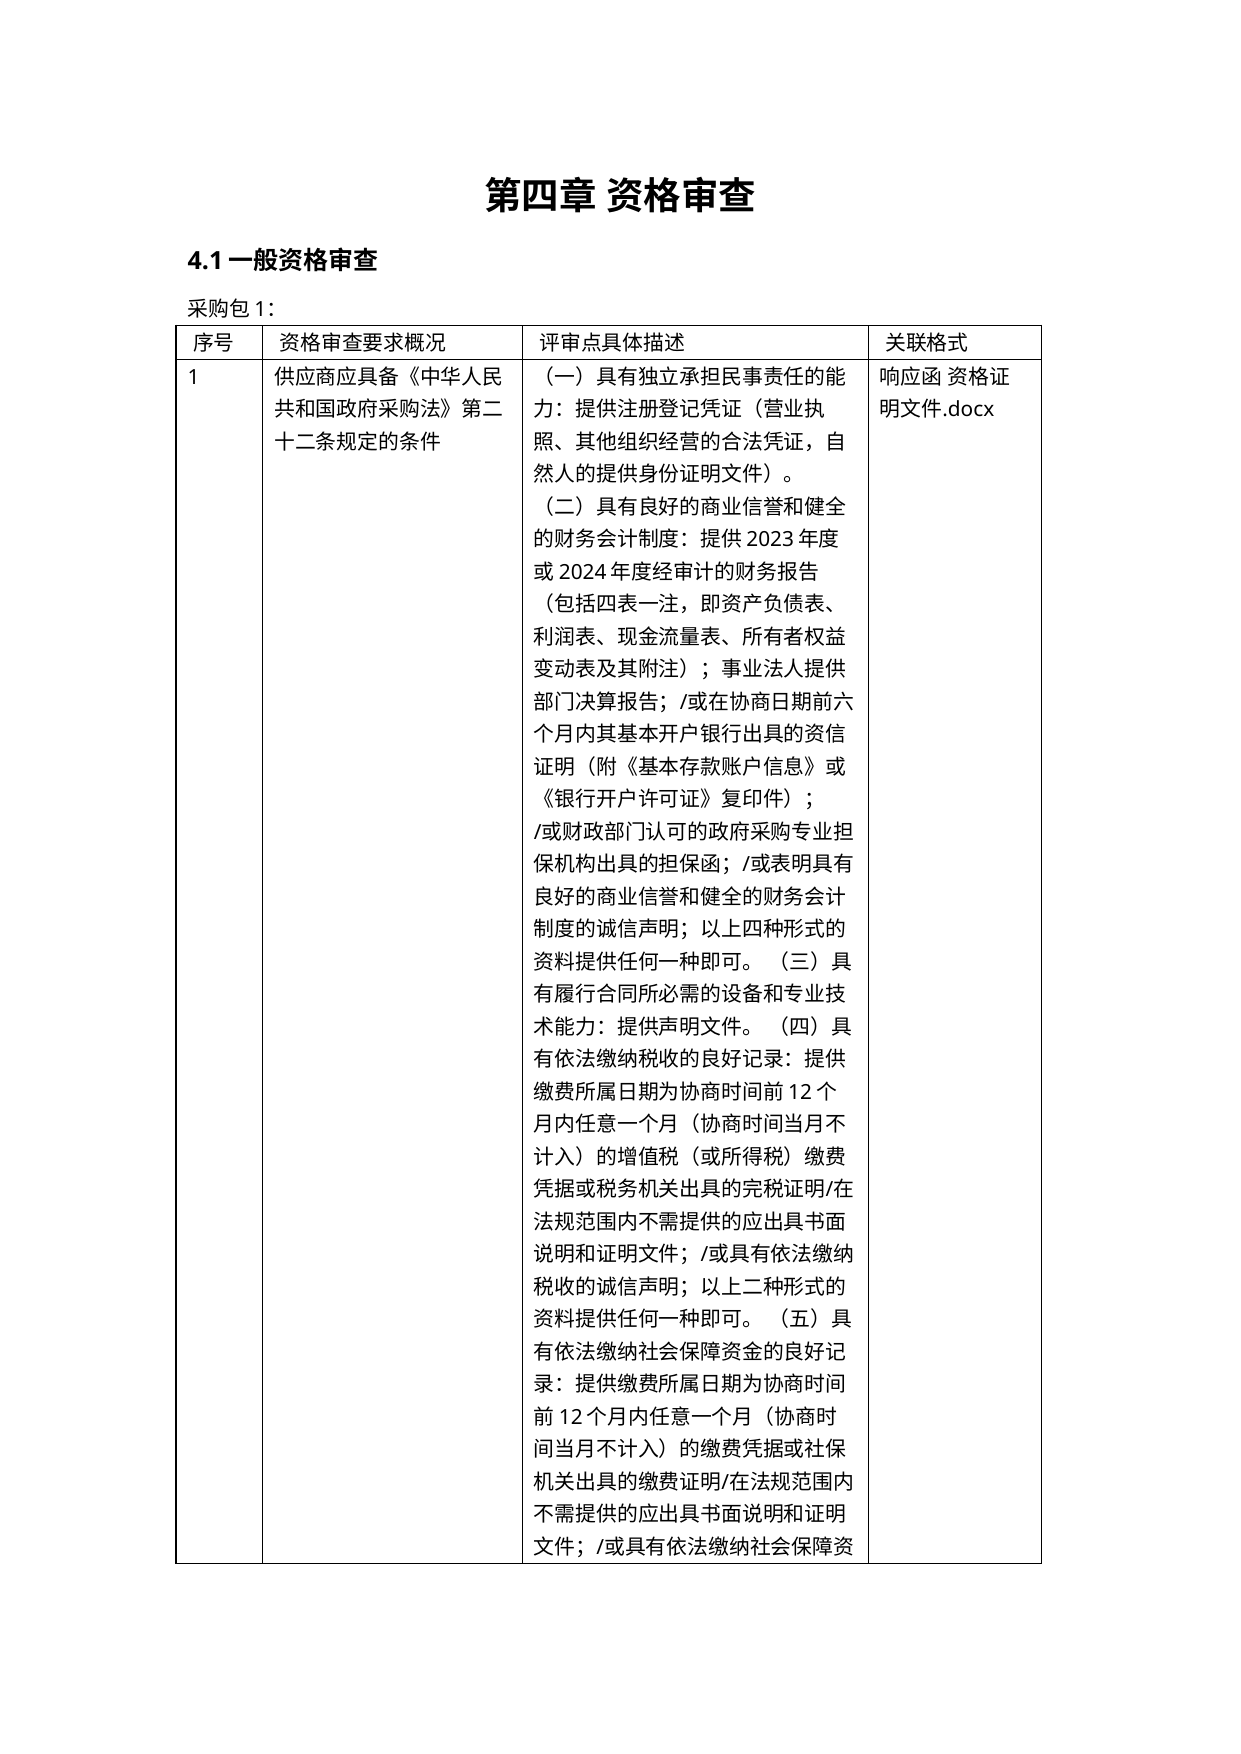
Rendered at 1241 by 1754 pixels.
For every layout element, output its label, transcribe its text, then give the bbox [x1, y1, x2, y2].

text 4.1一般资格审查 [187, 227, 1053, 292]
table_header 资格审查要求概况 [263, 326, 522, 358]
table_header 评审点具体描述 [523, 326, 868, 358]
text 第四章 资格审查 [187, 162, 1053, 227]
table_header 关联格式 [869, 326, 1041, 358]
table_cell 响应函 资格证明文件.docx [869, 360, 1041, 1563]
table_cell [523, 360, 868, 1563]
table_header 序号 [177, 326, 262, 358]
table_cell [263, 360, 522, 1563]
table_cell 1 [177, 360, 262, 1563]
text 采购包1： [187, 292, 1053, 324]
